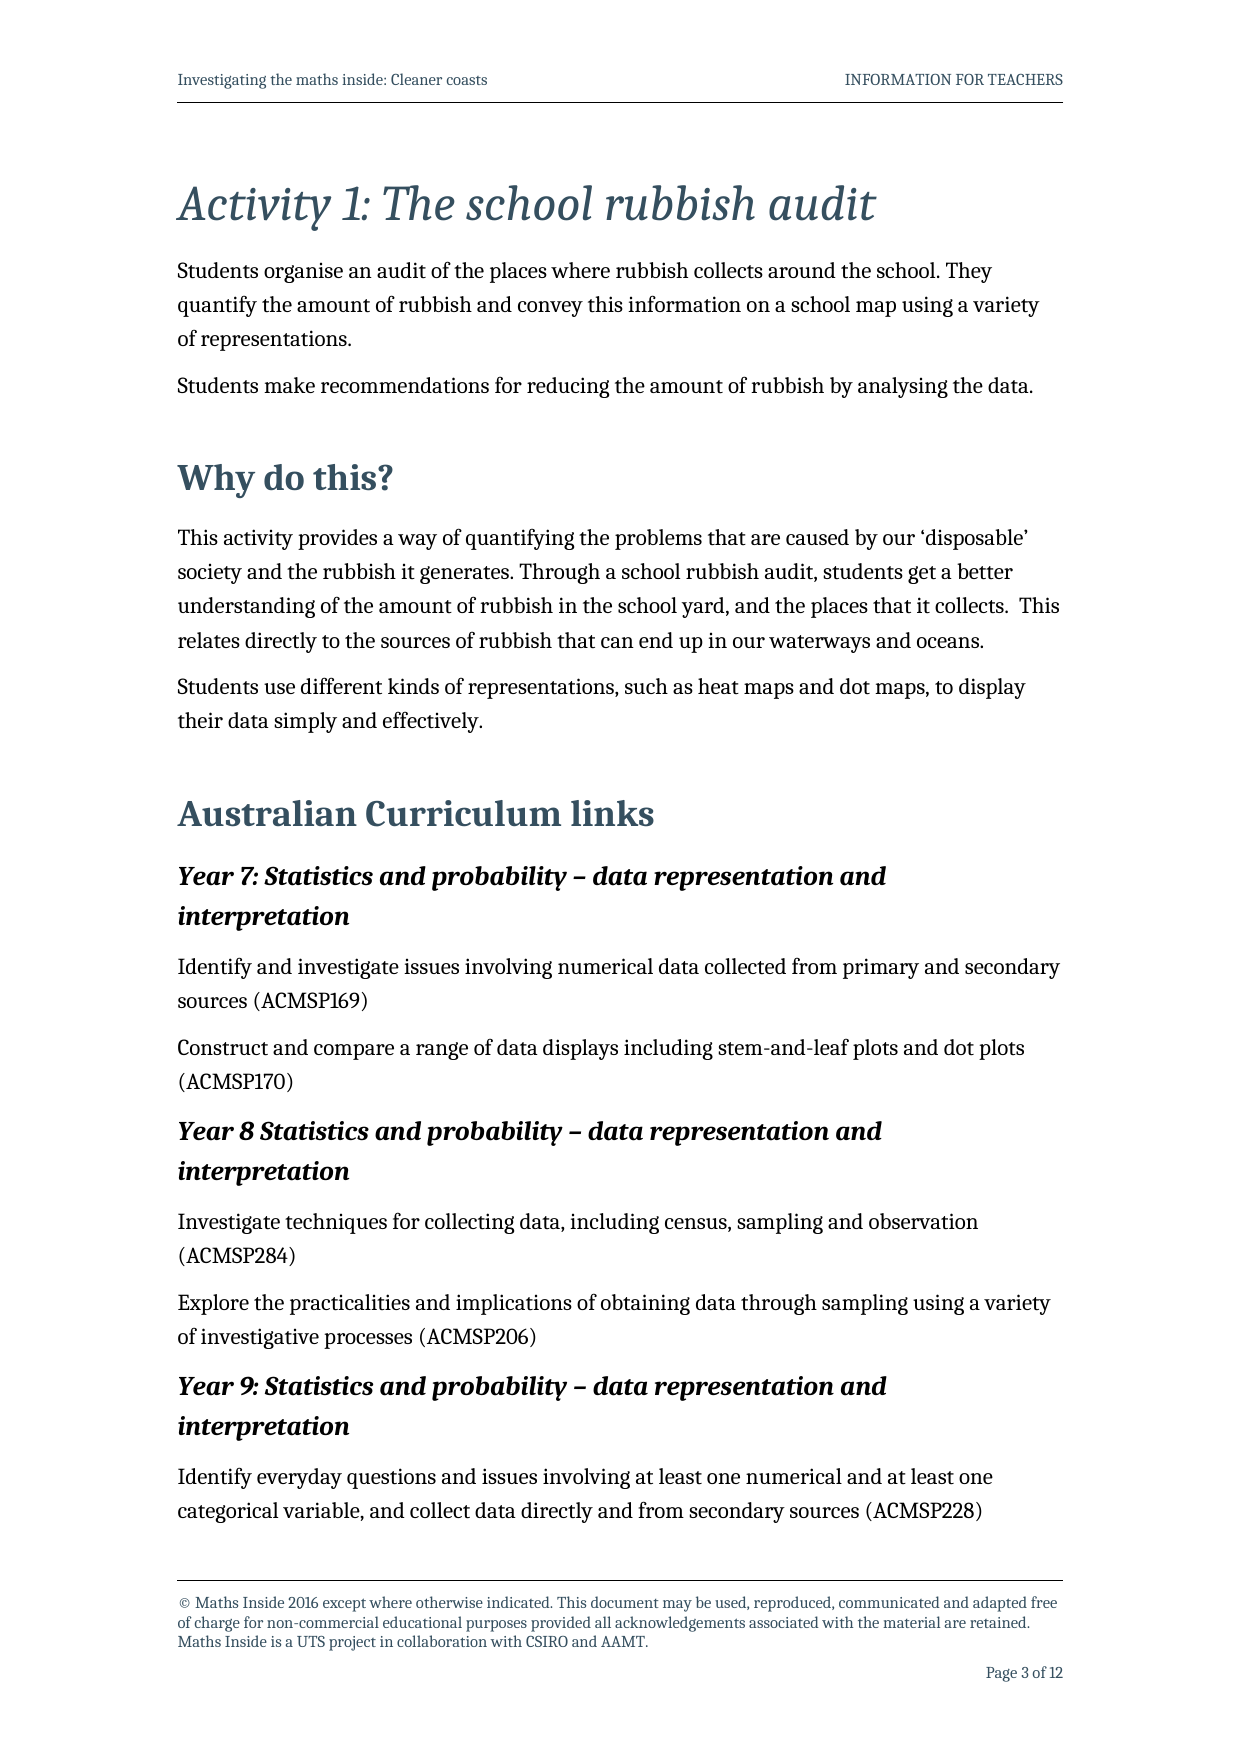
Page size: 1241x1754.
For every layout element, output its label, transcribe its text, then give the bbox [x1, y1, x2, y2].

text This activity provides a way of quantifying the problems that are caused by our ‘disposable’ society and the rubbish it generates. Through a school rubbish audit, students get a better understanding of the amount of rubbish in the school yard, and the places that it collects. This relates directly to the sources of rubbish that can end up in our waterways and oceans. [177, 525, 1063, 654]
subtitle Year 8 Statistics and probability – data representation and interpretation [177, 1116, 1063, 1187]
subtitle Year 9: Statistics and probability – data representation and interpretation [177, 1371, 1063, 1442]
text Identify and investigate issues involving numerical data collected from primary and secondary sources (ACMSP169) [177, 954, 1063, 1014]
subtitle Year 7: Statistics and probability – data representation and interpretation [177, 861, 1063, 932]
text Identify everyday questions and issues involving at least one numerical and at least one categorical variable, and collect data directly and from secondary sources (ACMSP228) [177, 1464, 1063, 1524]
subtitle Why do this? [177, 457, 1063, 500]
subtitle Australian Curriculum links [177, 792, 1063, 836]
text Students use different kinds of representations, such as heat maps and dot maps, to display their data simply and effectively. [177, 674, 1063, 735]
text Students make recommendations for reducing the amount of rubbish by analysing the data. [177, 373, 1063, 399]
text Construct and compare a range of data displays including stem-and-leaf plots and dot plots (ACMSP170) [177, 1035, 1063, 1095]
text Explore the practicalities and implications of obtaining data through sampling using a variety of investigative processes (ACMSP206) [177, 1290, 1063, 1350]
text Investigate techniques for collecting data, including census, sampling and observation (ACMSP284) [177, 1209, 1063, 1269]
text Students organise an audit of the places where rubbish collects around the school. They quantify the amount of rubbish and convey this information on a school map using a variety of representations. [177, 258, 1063, 352]
subtitle Activity 1: The school rubbish audit [177, 175, 1063, 233]
